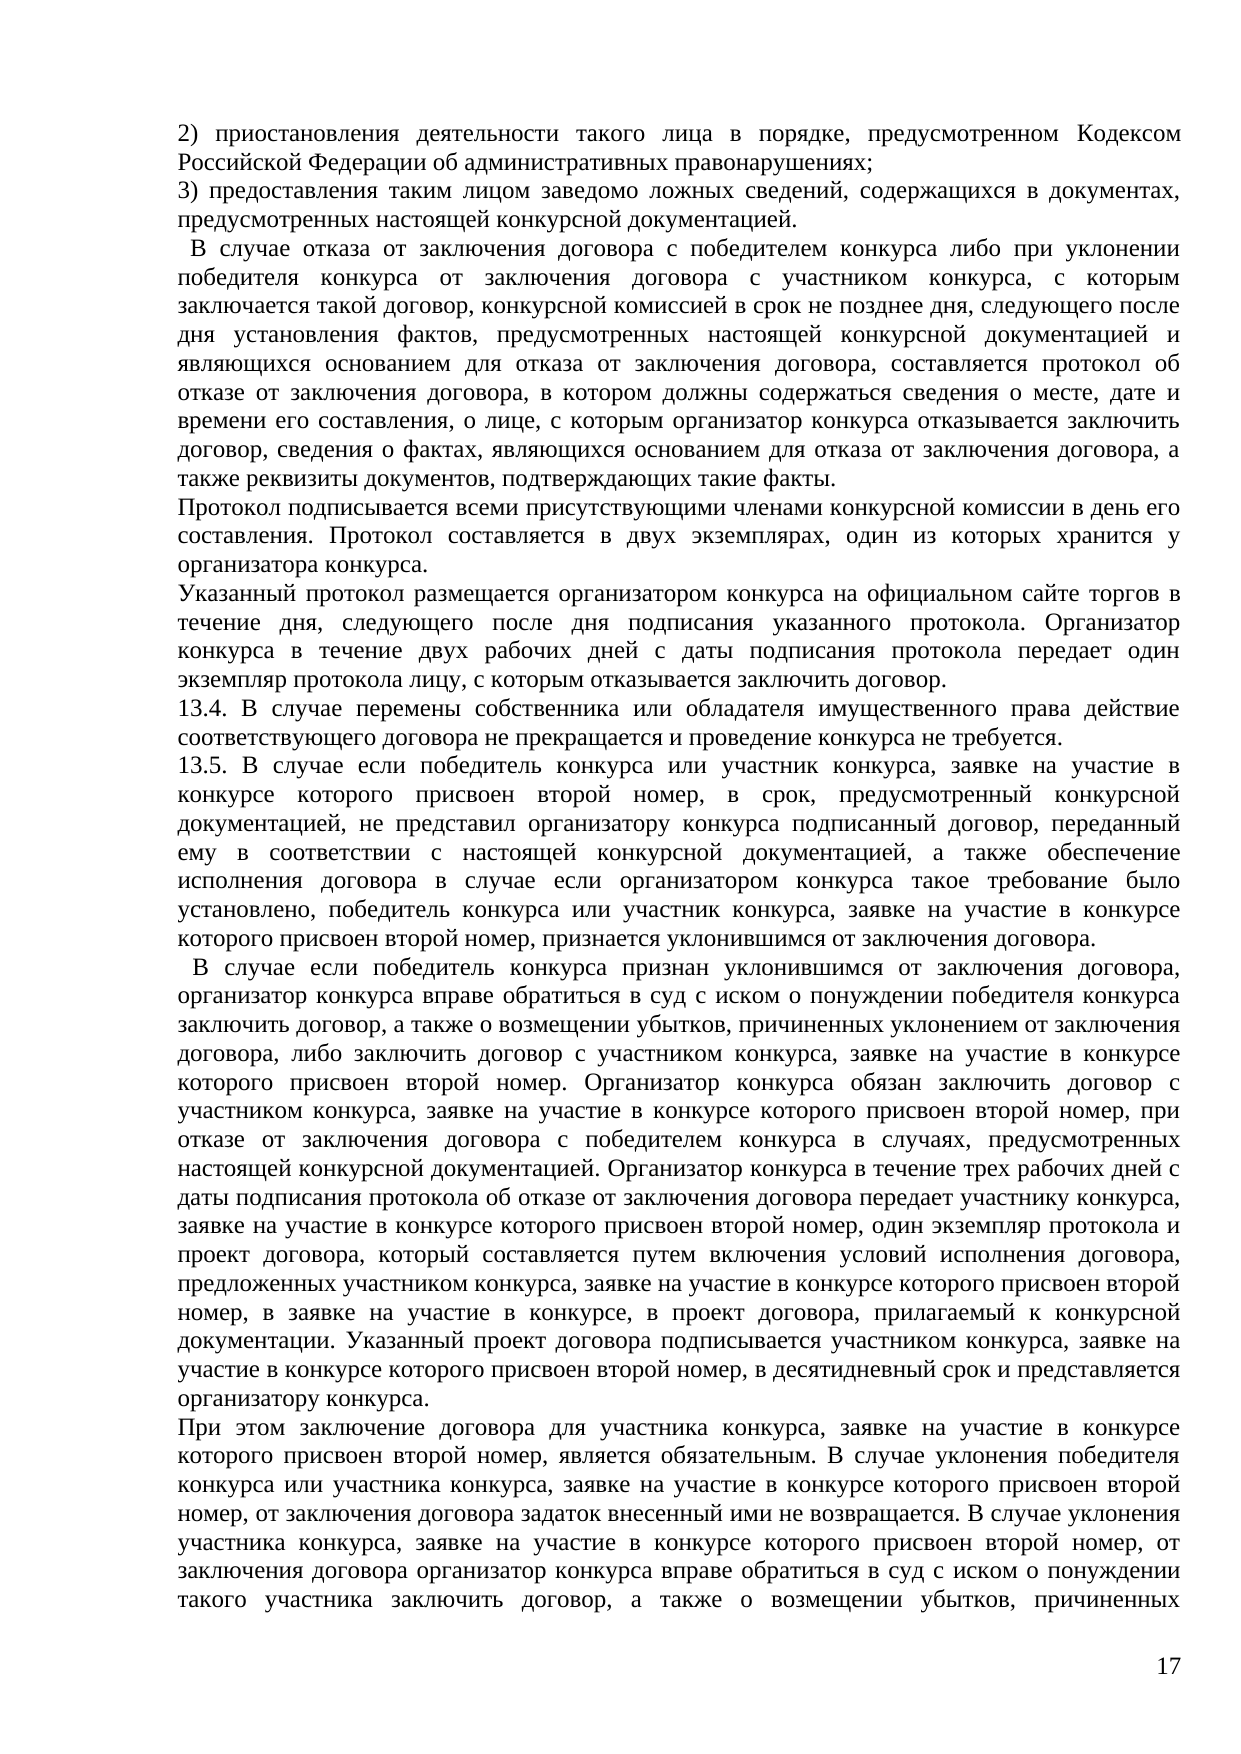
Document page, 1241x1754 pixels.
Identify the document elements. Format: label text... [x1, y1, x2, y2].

text Указанный протокол размещается организатором конкурса на официальном сайте торгов в течение дня, следующего после дня подписания указанного протокола. Организатор конкурса в течение двух рабочих дней с даты подписания протокола передает один экземпляр протокола лицу, с которым отказывается заключить договор. [177, 578, 1181, 693]
text 2) приостановления деятельности такого лица в порядке, предусмотренном Кодексом Российской Федерации об административных правонарушениях; [177, 118, 1181, 176]
text В случае отказа от заключения договора с победителем конкурса либо при уклонении победителя конкурса от заключения договора с участником конкурса, с которым заключается такой договор, конкурсной комиссией в срок не позднее дня, следующего после дня установления фактов, предусмотренных настоящей конкурсной документацией и являющихся основанием для отказа от заключения договора, составляется протокол об отказе от заключения договора, в котором должны содержаться сведения о месте, дате и времени его составления, о лице, с которым организатор конкурса отказывается заключить договор, сведения о фактах, являющихся основанием для отказа от заключения договора, а также реквизиты документов, подтверждающих такие факты. [177, 233, 1181, 492]
text Протокол подписывается всеми присутствующими членами конкурсной комиссии в день его составления. Протокол составляется в двух экземплярах, один из которых хранится у организатора конкурса. [177, 492, 1181, 578]
text 13.4. В случае перемены собственника или обладателя имущественного права действие соответствующего договора не прекращается и проведение конкурса не требуется. [177, 693, 1181, 751]
text 3) предоставления таким лицом заведомо ложных сведений, содержащихся в документах, предусмотренных настоящей конкурсной документацией. [177, 176, 1181, 233]
text В случае если победитель конкурса признан уклонившимся от заключения договора, организатор конкурса вправе обратиться в суд с иском о понуждении победителя конкурса заключить договор, а также о возмещении убытков, причиненных уклонением от заключения договора, либо заключить договор с участником конкурса, заявке на участие в конкурсе которого присвоен второй номер. Организатор конкурса обязан заключить договор с участником конкурса, заявке на участие в конкурсе которого присвоен второй номер, при отказе от заключения договора с победителем конкурса в случаях, предусмотренных настоящей конкурсной документацией. Организатор конкурса в течение трех рабочих дней с даты подписания протокола об отказе от заключения договора передает участнику конкурса, заявке на участие в конкурсе которого присвоен второй номер, один экземпляр протокола и проект договора, который составляется путем включения условий исполнения договора, предложенных участником конкурса, заявке на участие в конкурсе которого присвоен второй номер, в заявке на участие в конкурсе, в проект договора, прилагаемый к конкурсной документации. Указанный проект договора подписывается участником конкурса, заявке на участие в конкурсе которого присвоен второй номер, в десятидневный срок и представляется организатору конкурса. [177, 952, 1181, 1412]
text 13.5. В случае если победитель конкурса или участник конкурса, заявке на участие в конкурсе которого присвоен второй номер, в срок, предусмотренный конкурсной документацией, не представил организатору конкурса подписанный договор, переданный ему в соответствии с настоящей конкурсной документацией, а также обеспечение исполнения договора в случае если организатором конкурса такое требование было установлено, победитель конкурса или участник конкурса, заявке на участие в конкурсе которого присвоен второй номер, признается уклонившимся от заключения договора. [177, 751, 1181, 952]
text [177, 1412, 1181, 1613]
